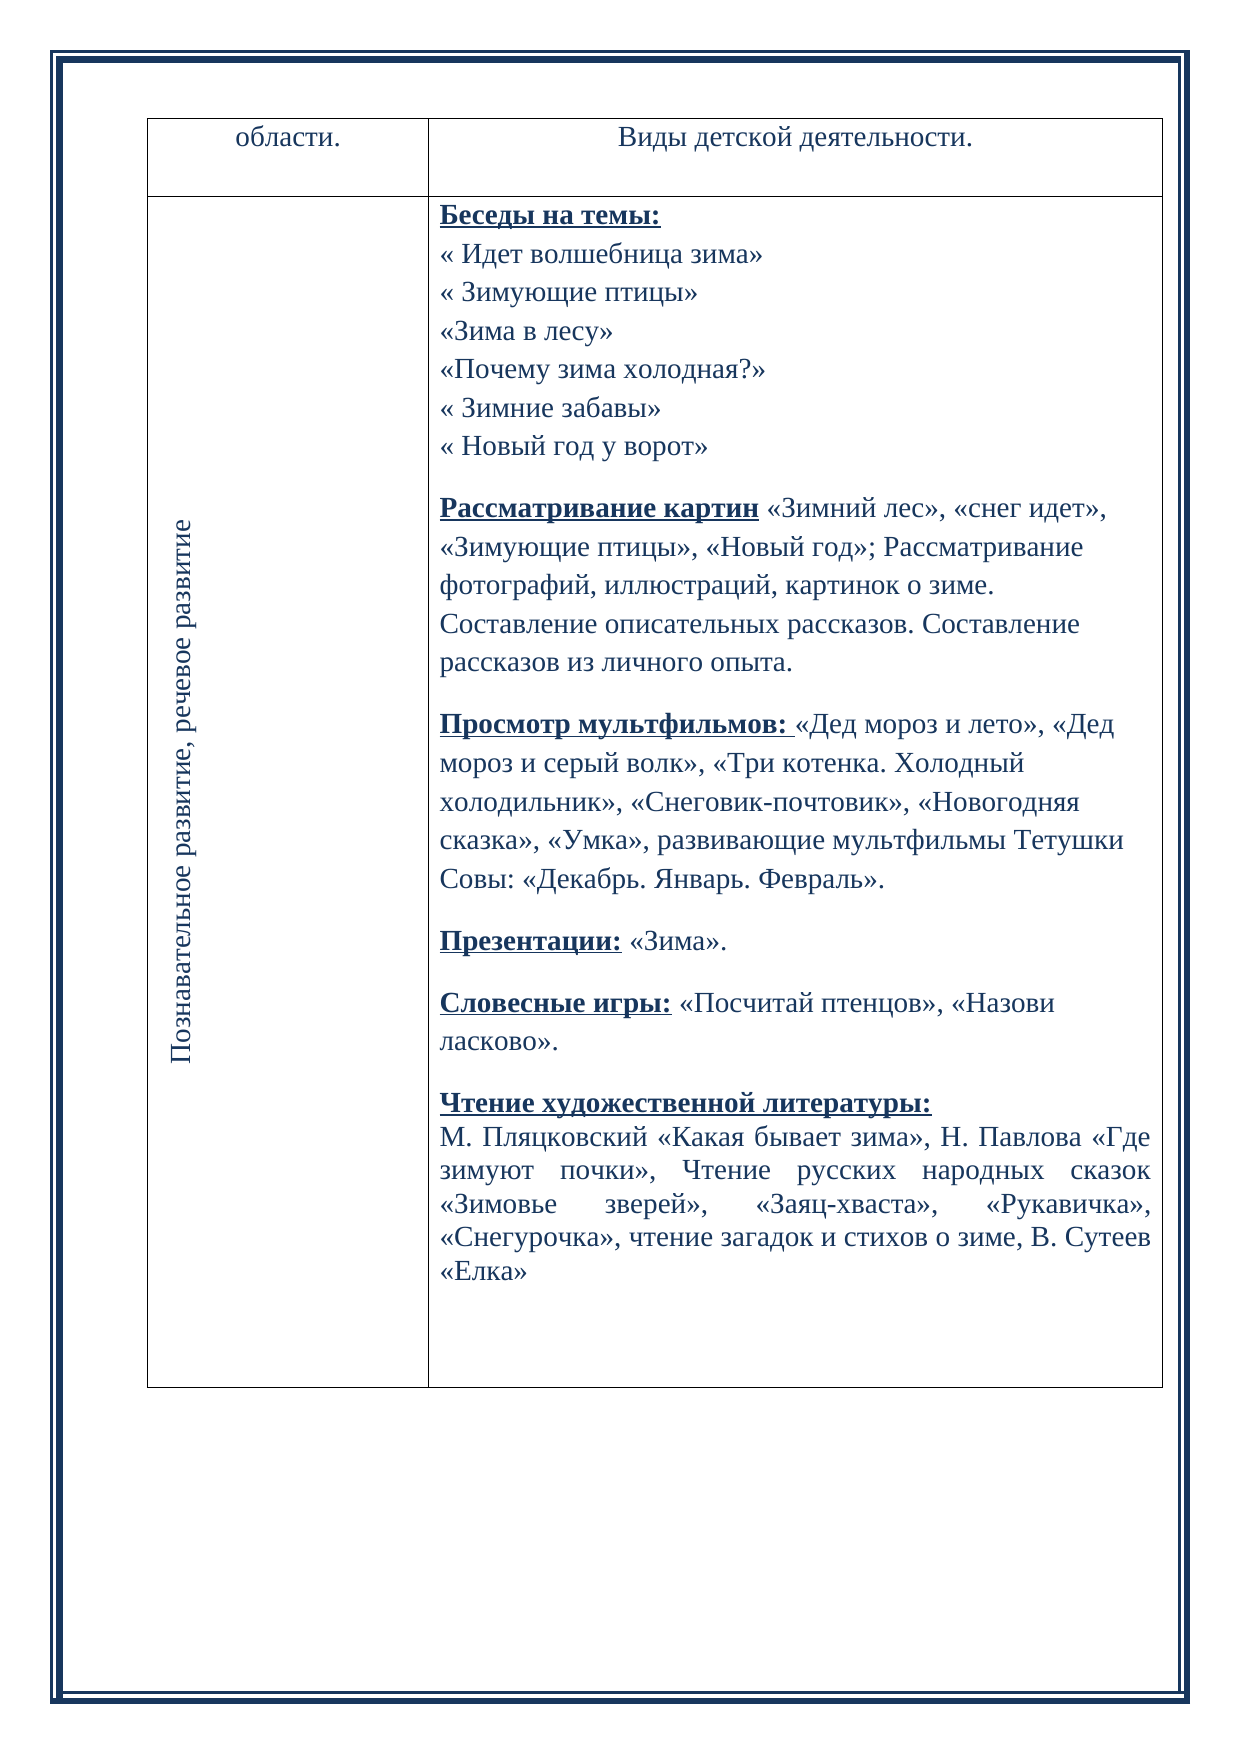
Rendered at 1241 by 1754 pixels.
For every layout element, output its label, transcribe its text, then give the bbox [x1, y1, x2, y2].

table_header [429, 119, 1162, 196]
table_cell Познавательное развитие, речевое развитие [148, 197, 428, 1387]
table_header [148, 119, 428, 196]
table_cell Беседы на темы: « Идет волшебница зима» « Зимующие птицы» «Зима в лесу» «Почему зима холодная?» « Зимние забавы» « Новый год у ворот» Рассматривание картин «Зимний лес», «снег идет», «Зимующие птицы», «Новый год»; Рассматривание фотографий, иллюстраций, картинок о зиме. Составление описательных рассказов. Составление рассказов из личного опыта. Просмотр мультфильмов: «Дед мороз и лето», «Дед мороз и серый волк», «Три котенка. Холодный холодильник», «Снеговик-почтовик», «Новогодняя сказка», «Умка», развивающие мультфильмы Тетушки Совы: «Декабрь. Январь. Февраль». Презентации: «Зима». Словесные игры: «Посчитай птенцов», «Назови ласково». Чтение художественной литературы: М. Пляцковский «Какая бывает зима», Н. Павлова «Где зимуют почки», Чтение русских народных сказок «Зимовье зверей», «Заяц-хваста», «Рукавичка», «Снегурочка», чтение загадок и стихов о зиме, В. Сутеев «Елка» [429, 197, 1162, 1387]
